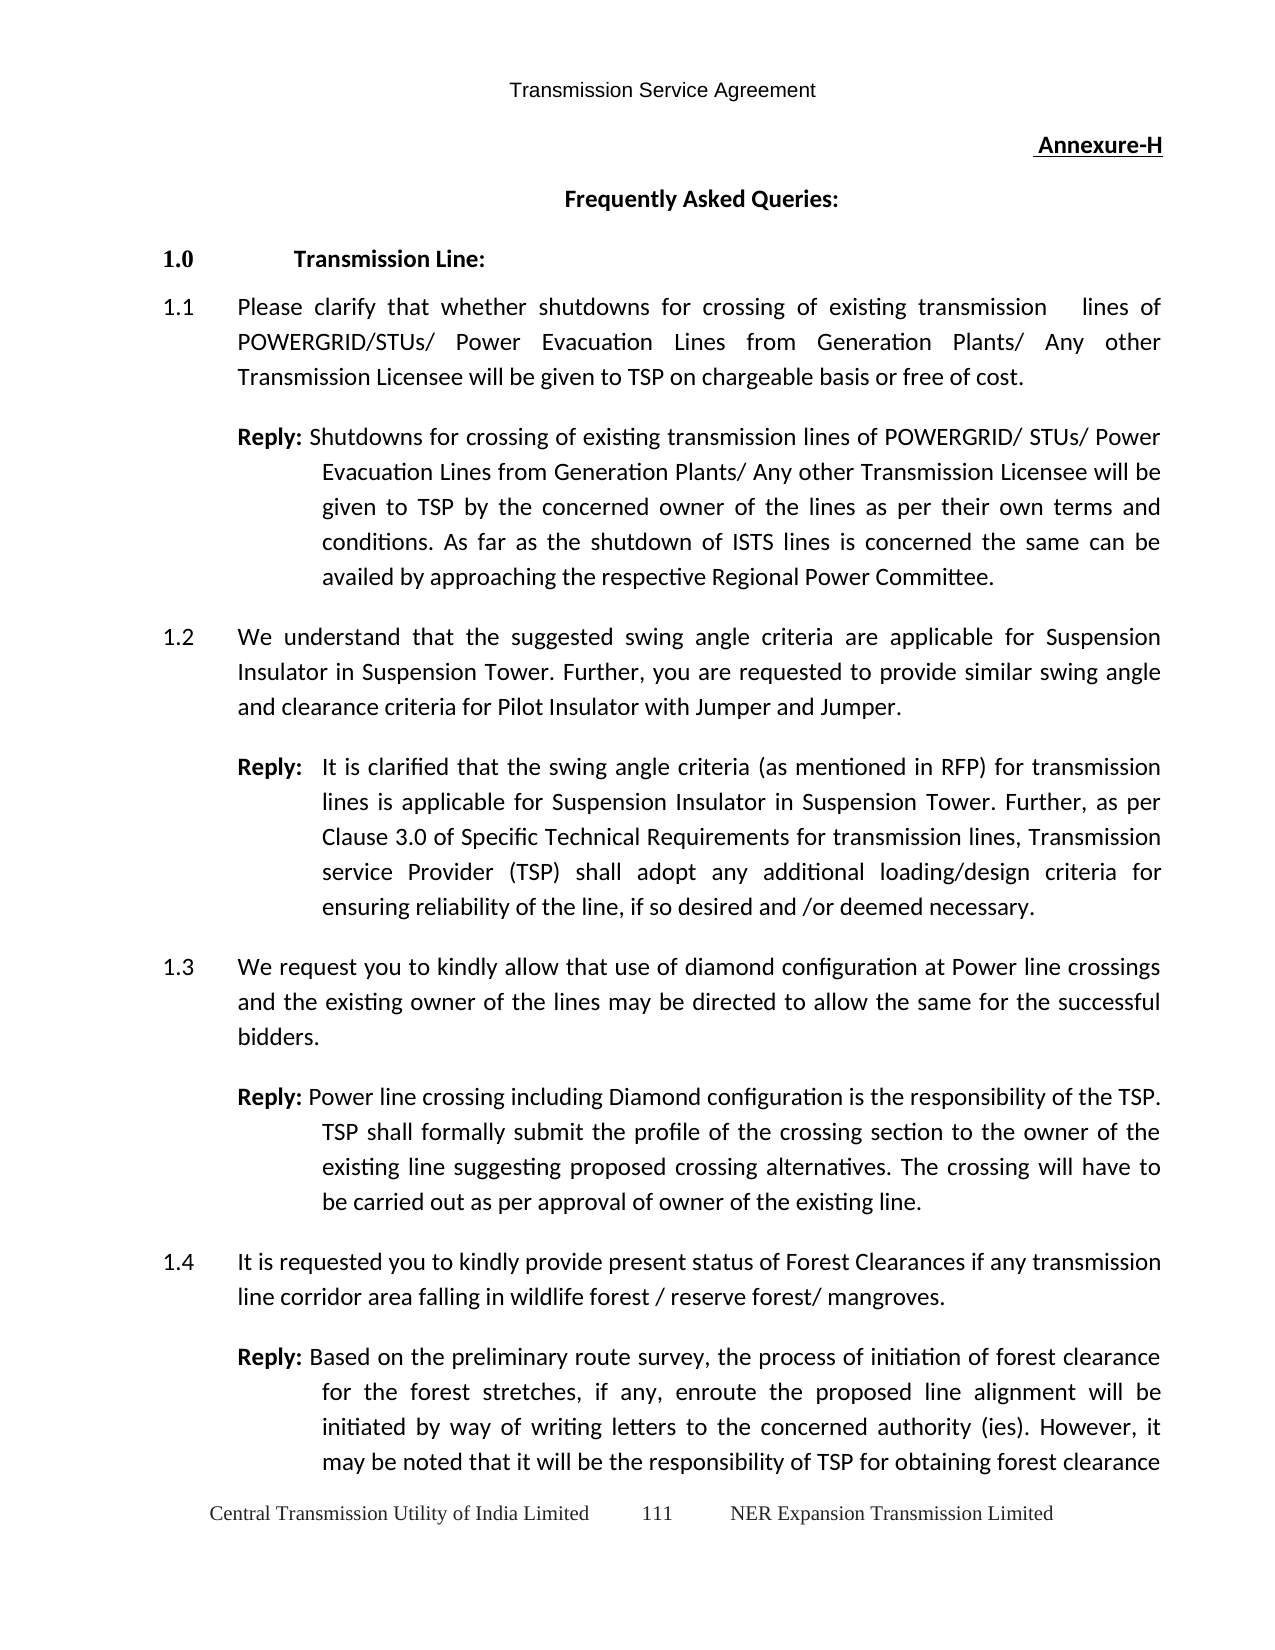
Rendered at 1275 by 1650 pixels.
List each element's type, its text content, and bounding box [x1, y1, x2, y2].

text Reply: It is clarified that the swing angle criteria (as mentioned in RFP) for transmission lines is applicable for Suspension Insulator in Suspension Tower. Further, as per Clause 3.0 of Specific Technical Requirements for transmission lines, Transmission service Provider (TSP) shall adopt any additional loading/design criteria for ensuring reliability of the line, if so desired and /or deemed necessary. [237, 751, 1162, 921]
text Annexure-H [237, 129, 1162, 160]
text Reply: Shutdowns for crossing of existing transmission lines of POWERGRID/ STUs/ Power Evacuation Lines from Generation Plants/ Any other Transmission Licensee will be given to TSP by the concerned owner of the lines as per their own terms and conditions. As far as the shutdown of ISTS lines is concerned the same can be availed by approaching the respective Regional Power Committee. [237, 421, 1162, 591]
list Transmission Line: [162, 243, 1162, 274]
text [237, 1341, 1162, 1476]
text 1.2 We understand that the suggested swing angle criteria are applicable for Suspension Insulator in Suspension Tower. Further, you are requested to provide similar swing angle and clearance criteria for Pilot Insulator with Jumper and Jumper. [162, 621, 1162, 721]
list 1.1 Please clarify that whether shutdowns for crossing of existing transmission lines of POWERGRID/STUs/ Power Evacuation Lines from Generation Plants/ Any other Transmission Licensee will be given to TSP on chargeable basis or free of cost. [162, 291, 1162, 391]
text Reply: Power line crossing including Diamond configuration is the responsibility of the TSP. TSP shall formally submit the profile of the crossing section to the owner of the existing line suggesting proposed crossing alternatives. The crossing will have to be carried out as per approval of owner of the existing line. [237, 1081, 1162, 1216]
text 1.3 We request you to kindly allow that use of diamond configuration at Power line crossings and the existing owner of the lines may be directed to allow the same for the successful bidders. [162, 951, 1162, 1051]
text 1.4 It is requested you to kindly provide present status of Forest Clearances if any transmission line corridor area falling in wildlife forest / reserve forest/ mangroves. [162, 1246, 1162, 1311]
text Frequently Asked Queries: [564, 183, 1162, 214]
